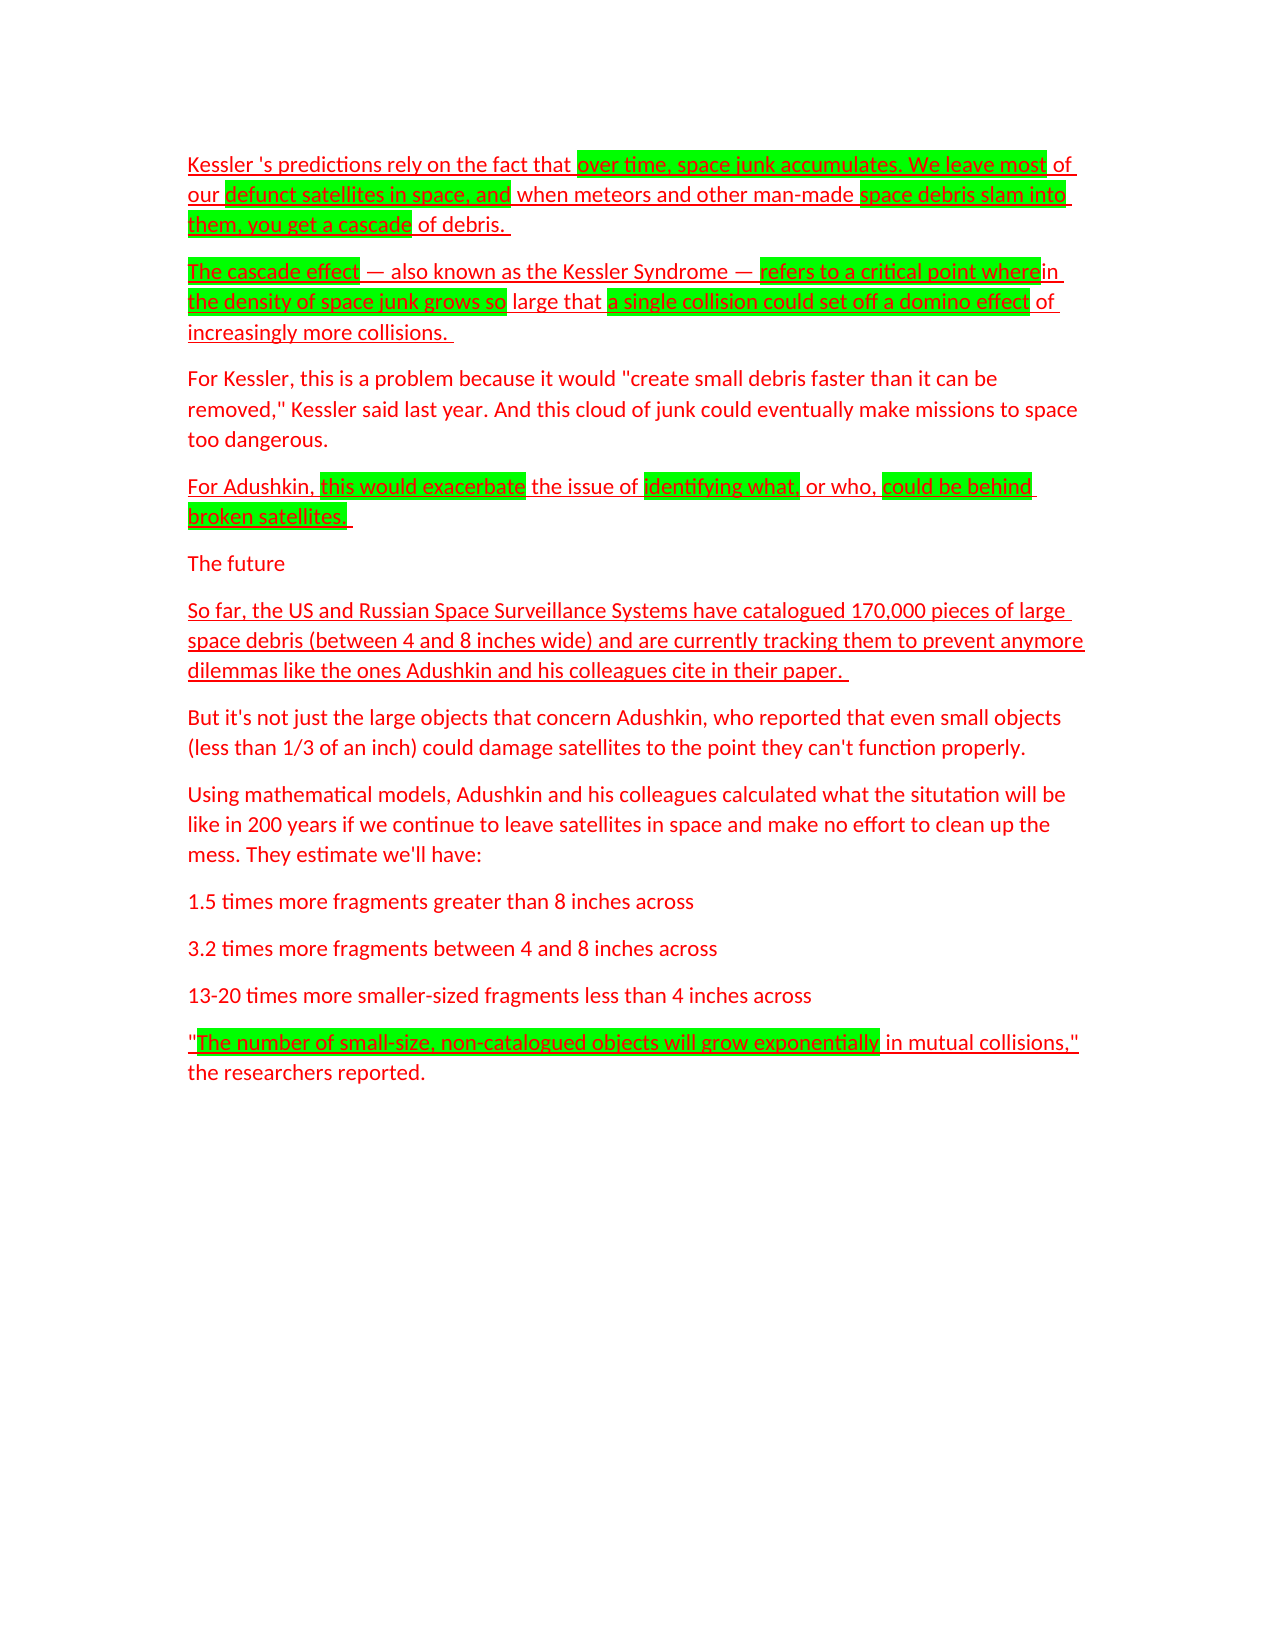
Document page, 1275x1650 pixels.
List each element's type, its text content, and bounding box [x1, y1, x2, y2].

text Kessler 's predictions rely on the fact that over time, space junk accumulates. We leave most of our defunct satellites in space, and when meteors and other man-made space debris slam into them, you get a cascade of debris. [187, 150, 1087, 238]
text The future [187, 549, 1087, 577]
text For Kessler, this is a problem because it would "create small debris faster than it can be removed," Kessler said last year. And this cloud of junk could eventually make missions to space too dangerous. [187, 364, 1087, 453]
text So far, the US and Russian Space Surveillance Systems have catalogued 170,000 pieces of large space debris (between 4 and 8 inches wide) and are currently tracking them to prevent anymore dilemmas like the ones Adushkin and his colleagues cite in their paper. [187, 596, 1087, 684]
text 1.5 times more fragments greater than 8 inches across [187, 887, 1087, 916]
text 3.2 times more fragments between 4 and 8 inches across [187, 934, 1087, 962]
text Using mathematical models, Adushkin and his colleagues calculated what the situtation will be like in 200 years if we continue to leave satellites in space and make no effort to clean up the mess. They estimate we'll have: [187, 780, 1087, 869]
text "The number of small-size, non-catalogued objects will grow exponentially in mutual collisions," the researchers reported. [187, 1028, 1087, 1086]
text 13-20 times more smaller-sized fragments less than 4 inches across [187, 981, 1087, 1009]
text The cascade effect — also known as the Kessler Syndrome — refers to a critical point wherein the density of space junk grows so large that a single collision could set off a domino effect of increasingly more collisions. [187, 257, 1087, 346]
text But it's not just the large objects that concern Adushkin, who reported that even small objects (less than 1/3 of an inch) could damage satellites to the point they can't function properly. [187, 703, 1087, 761]
text For Adushkin, this would exacerbate the issue of identifying what, or who, could be behind broken satellites. [187, 472, 1087, 530]
